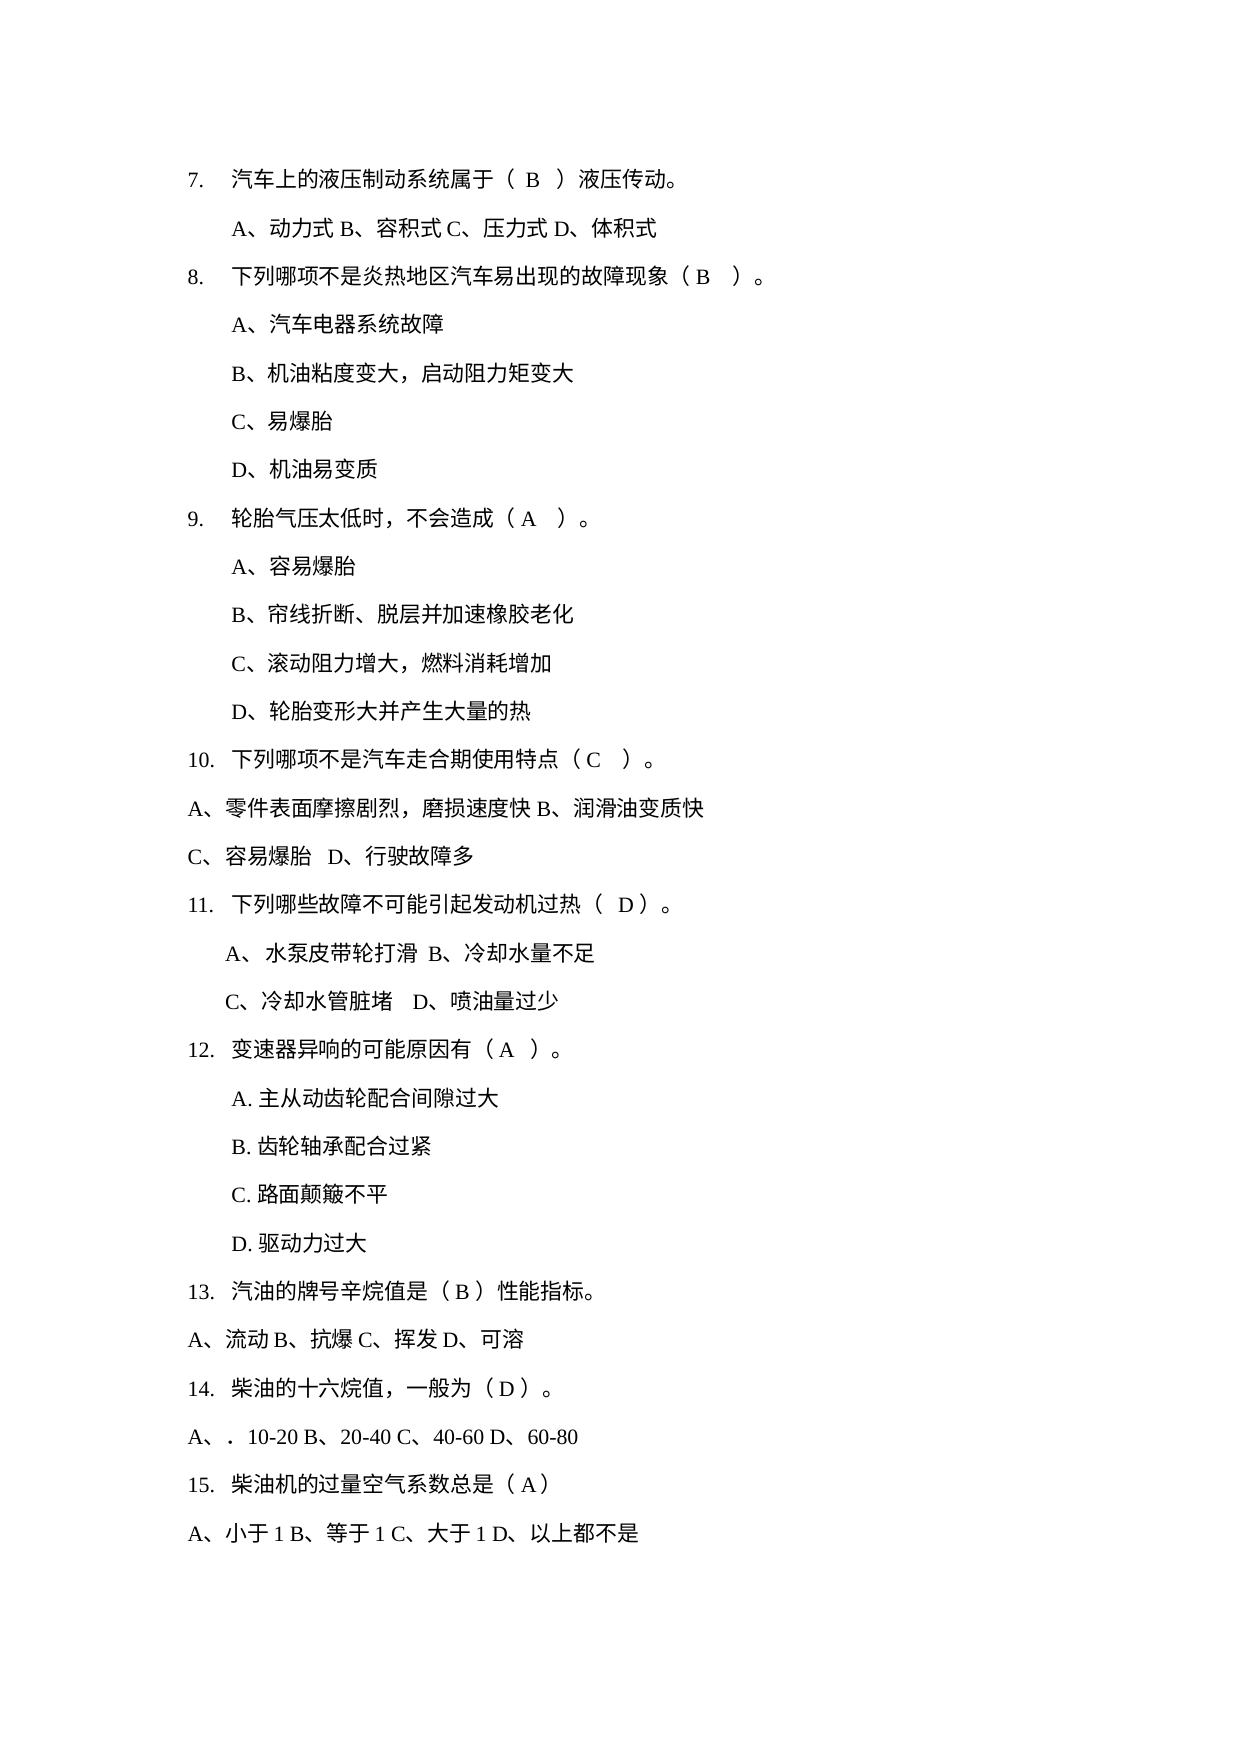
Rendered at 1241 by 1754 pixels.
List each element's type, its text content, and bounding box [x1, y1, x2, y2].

text A. 主从动齿轮配合间隙过大 [187, 1080, 1053, 1113]
text B、帘线折断、脱层并加速橡胶老化 [187, 597, 1053, 629]
text B. 齿轮轴承配合过紧 [187, 1129, 1053, 1161]
text B、机油粘度变大，启动阻力矩变大 [187, 355, 1053, 388]
list 轮胎气压太低时，不会造成（ A ）。 [187, 500, 1053, 533]
text C. 路面颠簸不平 [187, 1177, 1053, 1209]
text D、机油易变质 [187, 452, 1053, 484]
text C、易爆胎 [187, 404, 1053, 436]
list 汽车上的液压制动系统属于（ B ）液压传动。 [187, 162, 1053, 194]
text D、轮胎变形大并产生大量的热 [187, 694, 1053, 726]
text A、小于1 B、等于1 C、大于1 D、以上都不是 [187, 1515, 1053, 1548]
list 柴油机的过量空气系数总是（ A ） [187, 1467, 1053, 1499]
text C、滚动阻力增大，燃料消耗增加 [187, 645, 1053, 678]
list 汽油的牌号辛烷值是（ B ）性能指标。 [187, 1274, 1053, 1306]
text A、零件表面摩擦剧烈，磨损速度快 B、润滑油变质快 [187, 790, 1053, 823]
list 容易爆胎 D、行驶故障多 [187, 839, 1053, 871]
list 水泵皮带轮打滑 B、冷却水量不足 [225, 935, 1053, 968]
list 变速器异响的可能原因有（ A ）。 [187, 1032, 1053, 1064]
text A、．10-20 B、20-40 C、40-60 D、60-80 [187, 1419, 1053, 1451]
list 下列哪些故障不可能引起发动机过热（ D ）。 [187, 887, 1053, 919]
text A、流动B、抗爆C、挥发D、可溶 [187, 1322, 1053, 1354]
list 下列哪项不是汽车走合期使用特点（ C ）。 [187, 742, 1053, 774]
text D. 驱动力过大 [187, 1225, 1053, 1258]
list 柴油的十六烷值，一般为（ D ）。 [187, 1370, 1053, 1403]
text A、汽车电器系统故障 [187, 307, 1053, 339]
text A、容易爆胎 [187, 549, 1053, 581]
list 下列哪项不是炎热地区汽车易出现的故障现象（ B ）。 [187, 259, 1053, 291]
text A、动力式 B、容积式 C、压力式 D、体积式 [187, 210, 1053, 243]
text C、冷却水管脏堵 D、喷油量过少 [225, 984, 1053, 1016]
